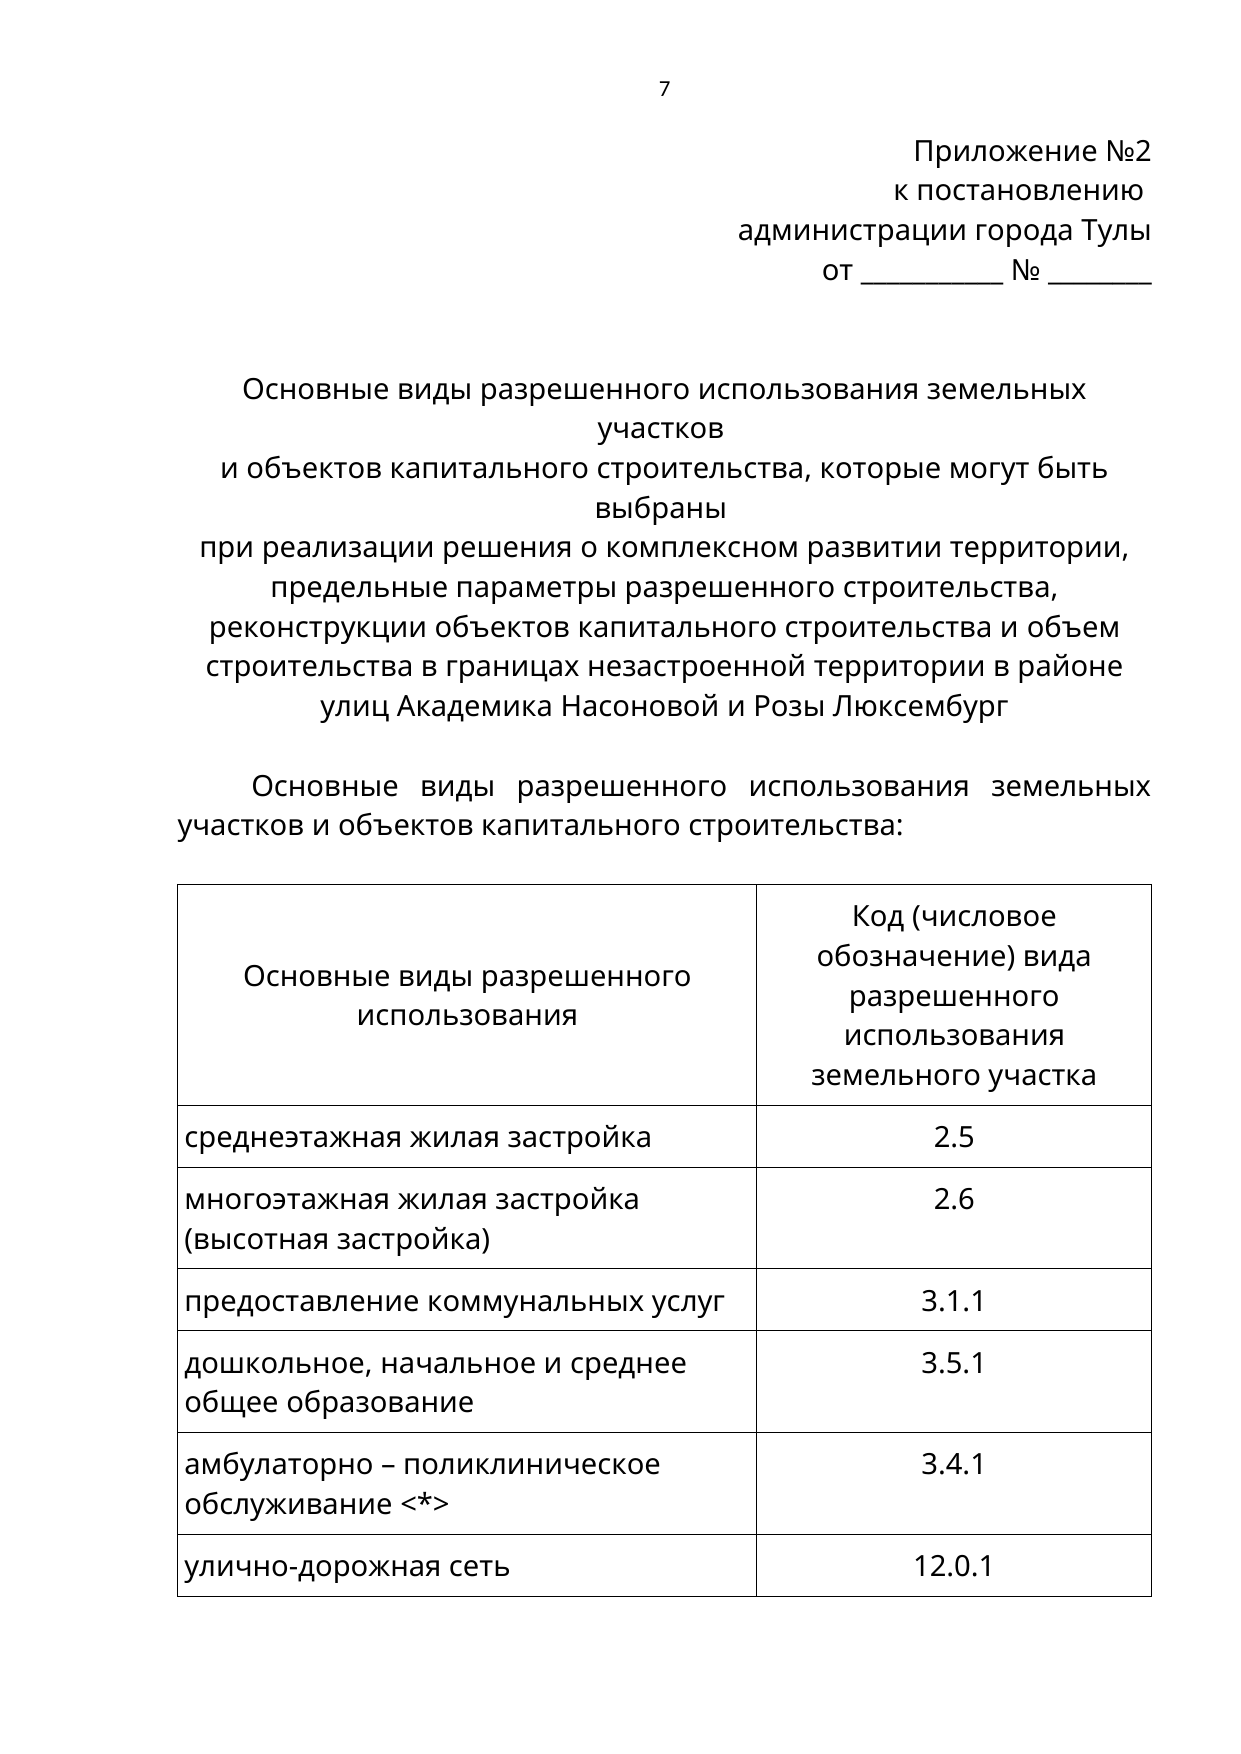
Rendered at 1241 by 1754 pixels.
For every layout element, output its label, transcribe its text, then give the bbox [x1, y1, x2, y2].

text к постановлению администрации города Тулы [177, 169, 1152, 249]
text от ___________ № ________ [177, 249, 1152, 288]
table_cell 3.1.1 [757, 1269, 1151, 1330]
table_cell 2.6 [757, 1168, 1151, 1268]
text Основные виды разрешенного использования земельных участков и объектов капитального строительства: [177, 765, 1152, 844]
table_cell предоставление коммунальных услуг [178, 1269, 756, 1330]
table_cell 3.4.1 [757, 1433, 1151, 1533]
table_cell многоэтажная жилая застройка (высотная застройка) [178, 1168, 756, 1268]
table_cell дошкольное, начальное и среднее общее образование [178, 1331, 756, 1432]
text Приложение №2 [177, 130, 1152, 169]
table_cell амбулаторно – поликлиническое обслуживание <*> [178, 1433, 756, 1533]
table_cell 12.0.1 [757, 1535, 1151, 1596]
table_cell 3.5.1 [757, 1331, 1151, 1432]
table_header Код (числовое обозначение) вида разрешенного использования земельного участка [757, 885, 1151, 1104]
table_cell среднеэтажная жилая застройка [178, 1106, 756, 1167]
table_header Основные виды разрешенного использования [178, 885, 756, 1104]
table_cell улично-дорожная сеть [178, 1535, 756, 1596]
table_cell 2.5 [757, 1106, 1151, 1167]
text Основные виды разрешенного использования земельных участков и объектов капитального строительства, которые могут быть выбраны при реализации решения о комплексном развитии территории, предельные параметры разрешенного строительства, реконструкции объектов капитального строительства и объем строительства в границах незастроенной территории в районе улиц Академика Насоновой и Розы Люксембург [177, 368, 1152, 725]
